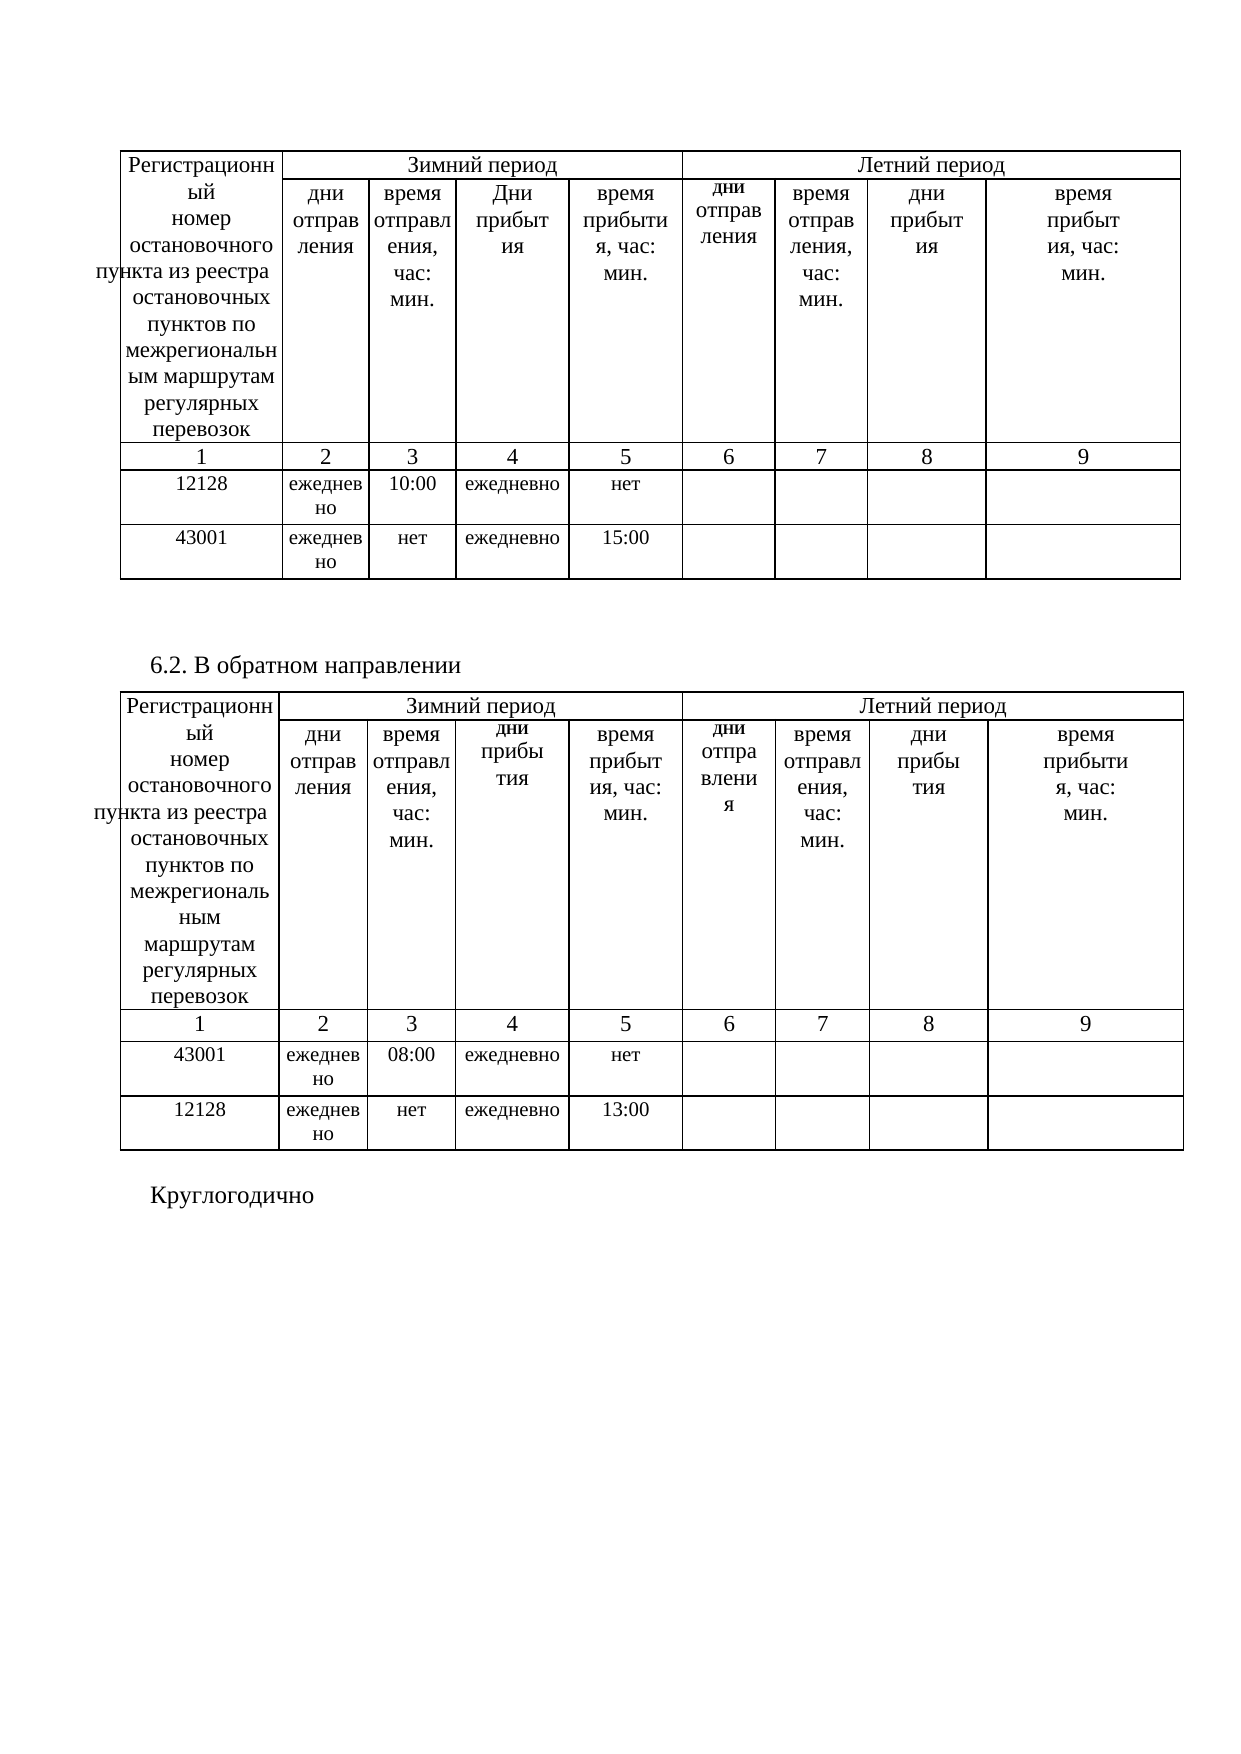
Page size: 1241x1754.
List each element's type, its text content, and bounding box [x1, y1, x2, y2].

table_cell дни отправ ления [283, 180, 368, 441]
table_cell [987, 471, 1180, 524]
table_cell [776, 1097, 869, 1149]
table_cell дни прибыт ия [868, 180, 985, 441]
table_cell 3 [370, 443, 455, 469]
table_cell нет [370, 525, 455, 578]
table_cell дни отправ ления [280, 721, 367, 1009]
table_header Летний период [683, 693, 1183, 719]
table_cell [683, 525, 774, 578]
table_cell [776, 525, 867, 578]
table_cell [868, 471, 985, 524]
table_cell [870, 1042, 987, 1095]
table_cell ДНИ прибы тия [456, 721, 568, 1009]
table_cell [987, 525, 1180, 578]
table_cell ежедневно [456, 1097, 568, 1149]
table_header Зимний период [280, 693, 682, 719]
table_header Регистрационный номер остановочного пункта из реестра остановочных пунктов по межрегиональным маршрутам регулярных перевозок [121, 693, 278, 1009]
table_cell ежедневно [283, 471, 368, 524]
table_cell 2 [280, 1010, 367, 1041]
table_cell нет [368, 1097, 455, 1149]
table_cell 2 [283, 443, 368, 469]
table_cell нет [570, 471, 682, 524]
table_cell 1 [121, 1010, 278, 1041]
table_cell 7 [776, 443, 867, 469]
table_cell [683, 1097, 775, 1149]
table_cell 43001 [121, 1042, 278, 1095]
table_cell ДНИ отпра влени я [683, 721, 775, 1009]
table_header Регистрационный номер остановочного пункта из реестра остановочных пунктов по межрегиональным маршрутам регулярных перевозок [121, 152, 282, 441]
table_cell [683, 471, 774, 524]
table_cell [776, 1042, 869, 1095]
table_cell 12128 [121, 471, 282, 524]
table_cell 12128 [121, 1097, 278, 1149]
table_cell 7 [776, 1010, 869, 1041]
table_cell [683, 1042, 775, 1095]
table_cell 9 [989, 1010, 1183, 1041]
table_cell время отправл ения, час: мин. [368, 721, 455, 1009]
table_cell время отправ ления, час: мин. [776, 180, 867, 441]
table_header Летний период [683, 152, 1180, 178]
table_cell [989, 1042, 1183, 1095]
table_cell ежедневно [283, 525, 368, 578]
table_cell 8 [870, 1010, 987, 1041]
table_cell нет [570, 1042, 682, 1095]
table_cell время прибыти я, час: мин. [989, 721, 1183, 1009]
table_cell ежедневно [280, 1042, 367, 1095]
table_cell 6 [683, 1010, 775, 1041]
table_cell ежедневно [457, 525, 568, 578]
text Круглогодично [150, 1180, 1090, 1208]
table_cell 15:00 [570, 525, 682, 578]
table_cell время прибыти я, час: мин. [570, 180, 682, 441]
table_cell 1 [121, 443, 282, 469]
table_cell ежедневно [280, 1097, 367, 1149]
table_cell Дни прибыт ия [457, 180, 568, 441]
table_cell 4 [456, 1010, 568, 1041]
table_cell 6 [683, 443, 774, 469]
table_cell 8 [868, 443, 985, 469]
table_cell 10:00 [370, 471, 455, 524]
table_cell ДНИ отправ ления [683, 180, 774, 441]
table_cell ежедневно [457, 471, 568, 524]
table_cell время прибыт ия, час: мин. [987, 180, 1180, 441]
table_cell [870, 1097, 987, 1149]
table_cell 3 [368, 1010, 455, 1041]
table_cell 4 [457, 443, 568, 469]
table_cell 13:00 [570, 1097, 682, 1149]
table_cell [776, 471, 867, 524]
table_cell время прибыт ия, час: мин. [570, 721, 682, 1009]
table_cell 5 [570, 1010, 682, 1041]
table_cell 08:00 [368, 1042, 455, 1095]
table_cell ежедневно [456, 1042, 568, 1095]
text 6.2. В обратном направлении [150, 650, 1090, 678]
table_cell 9 [987, 443, 1180, 469]
table_cell 5 [570, 443, 682, 469]
table_cell [868, 525, 985, 578]
table_header Зимний период [283, 152, 682, 178]
table_cell время отправл ения, час: мин. [776, 721, 869, 1009]
table_cell время отправл ения, час: мин. [370, 180, 455, 441]
table_cell дни прибы тия [870, 721, 987, 1009]
table_cell 43001 [121, 525, 282, 578]
table_cell [989, 1097, 1183, 1149]
